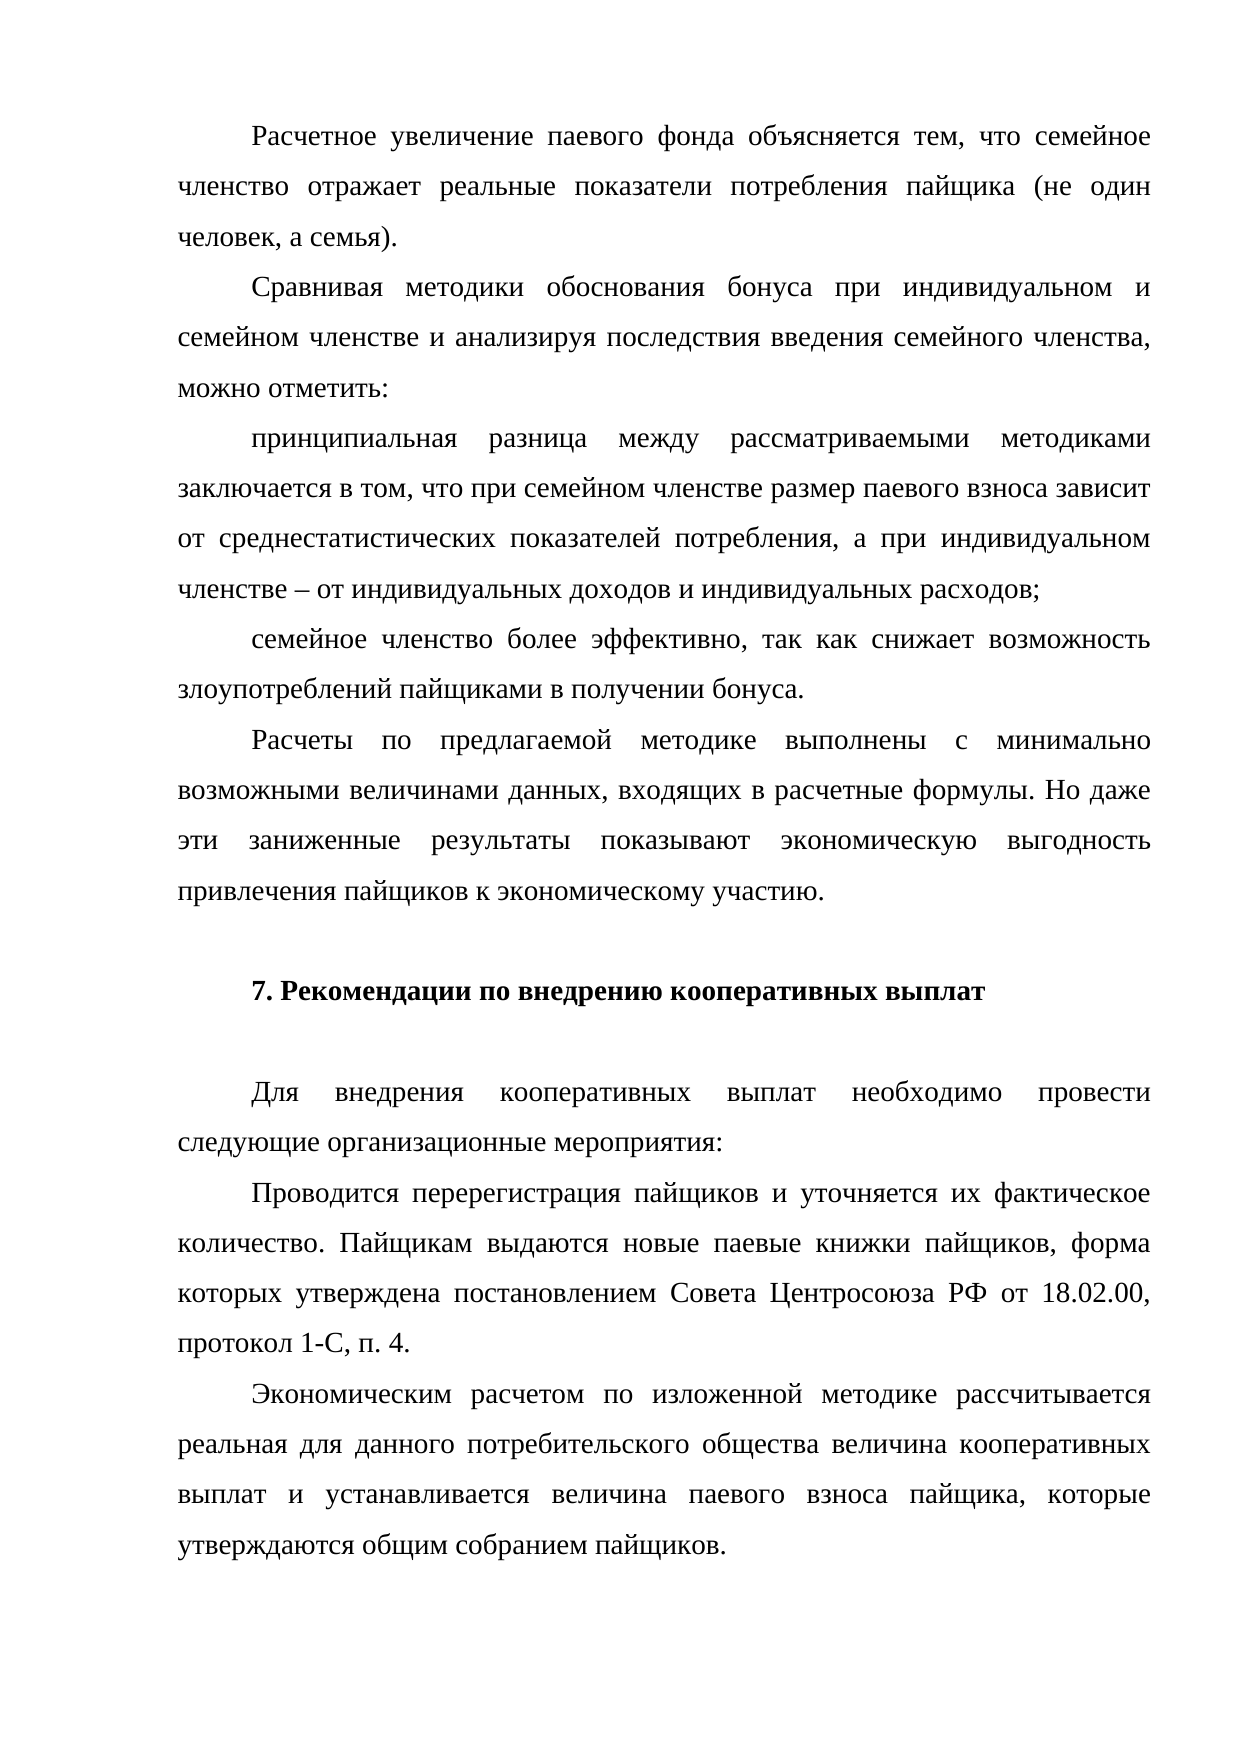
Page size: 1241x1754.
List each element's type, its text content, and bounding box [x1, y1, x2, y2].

text Для внедрения кооперативных выплат необходимо провести следующие организационные мероприятия: [177, 1074, 1152, 1158]
text Проводится перерегистрация пайщиков и уточняется их фактическое количество. Пайщикам выдаются новые паевые книжки пайщиков, форма которых утверждена постановлением Совета Центросоюза РФ от 18.02.00, протокол 1-С, п. 4. [177, 1175, 1152, 1359]
text Расчетное увеличение паевого фонда объясняется тем, что семейное членство отражает реальные показатели потребления пайщика (не один человек, а семья). [177, 118, 1152, 252]
text принципиальная разница между рассматриваемыми методиками заключается в том, что при семейном членстве размер паевого взноса зависит от среднестатистических показателей потребления, а при индивидуальном членстве – от индивидуальных доходов и индивидуальных расходов; [177, 420, 1152, 604]
text 7. Рекомендации по внедрению кооперативных выплат [177, 973, 1152, 1007]
text Экономическим расчетом по изложенной методике рассчитывается реальная для данного потребительского общества величина кооперативных выплат и устанавливается величина паевого взноса пайщика, которые утверждаются общим собранием пайщиков. [177, 1376, 1152, 1560]
text Сравнивая методики обоснования бонуса при индивидуальном и семейном членстве и анализируя последствия введения семейного членства, можно отметить: [177, 269, 1152, 403]
text Расчеты по предлагаемой методике выполнены с минимально возможными величинами данных, входящих в расчетные формулы. Но даже эти заниженные результаты показывают экономическую выгодность привлечения пайщиков к экономическому участию. [177, 722, 1152, 906]
text семейное членство более эффективно, так как снижает возможность злоупотреблений пайщиками в получении бонуса. [177, 621, 1152, 705]
